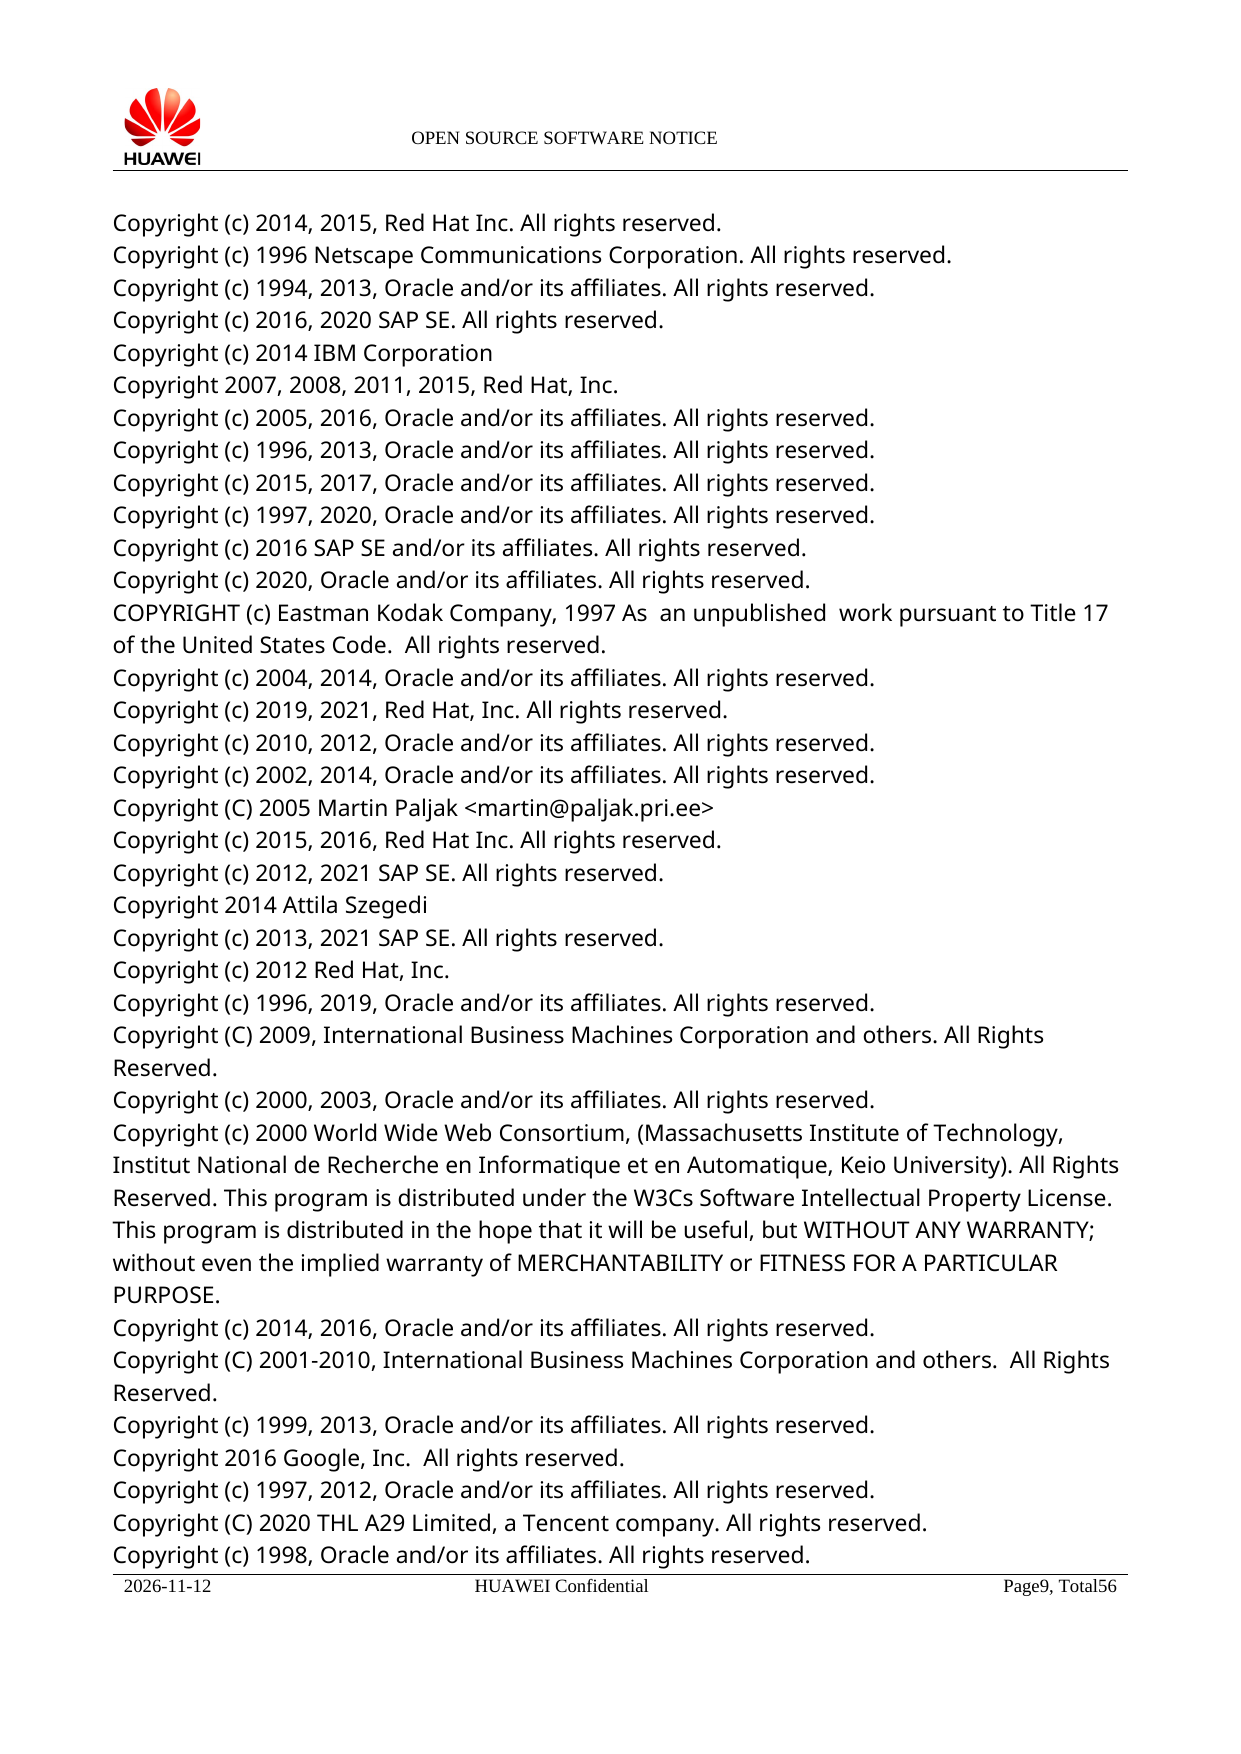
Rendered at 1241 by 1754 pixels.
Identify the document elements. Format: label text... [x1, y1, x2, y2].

picture [124, 88, 201, 165]
